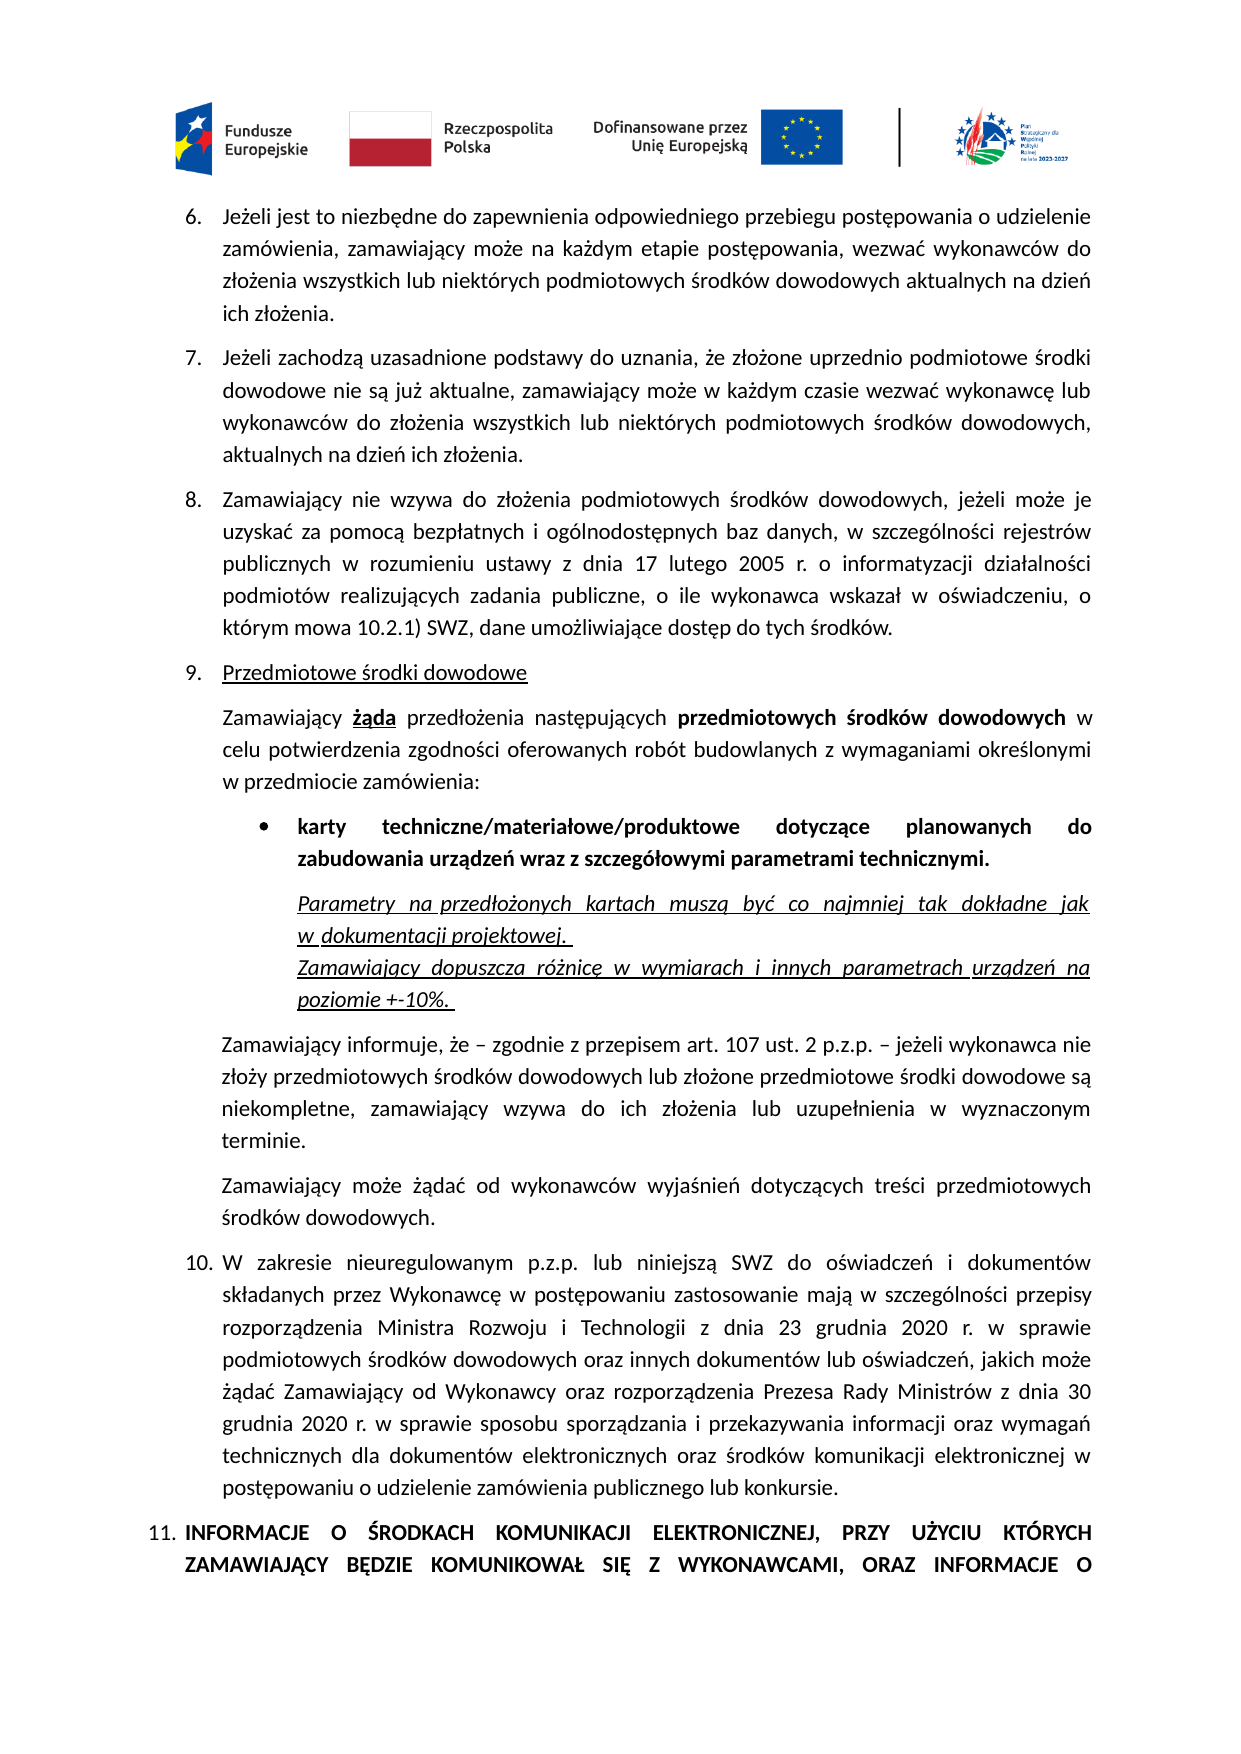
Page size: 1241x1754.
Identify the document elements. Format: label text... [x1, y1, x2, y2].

list Jeżeli jest to niezbędne do zapewnienia odpowiedniego przebiegu postępowania o udzielenie zamówienia, zamawiający może na każdym etapie postępowania, wezwać wykonawców do złożenia wszystkich lub niektórych podmiotowych środków dowodowych aktualnych na dzień ich złożenia. [185, 203, 1093, 327]
list W zakresie nieuregulowanym p.z.p. lub niniejszą SWZ do oświadczeń i dokumentów składanych przez Wykonawcę w postępowaniu zastosowanie mają w szczególności przepisy rozporządzenia Ministra Rozwoju i Technologii z dnia 23 grudnia 2020 r. w sprawie podmiotowych środków dowodowych oraz innych dokumentów lub oświadczeń, jakich może żądać Zamawiający od Wykonawcy oraz rozporządzenia Prezesa Rady Ministrów z dnia 30 grudnia 2020 r. w sprawie sposobu sporządzania i przekazywania informacji oraz wymagań technicznych dla dokumentów elektronicznych oraz środków komunikacji elektronicznej w postępowaniu o udzielenie zamówienia publicznego lub konkursie. [185, 1248, 1093, 1502]
list karty techniczne/materiałowe/produktowe dotyczące planowanych do zabudowania urządzeń wraz z szczegółowymi parametrami technicznymi. [260, 812, 1093, 872]
list Zamawiający dopuszcza różnicę w wymiarach i innych parametrach urządzeń na poziomie +-10%. [297, 953, 1093, 1013]
list Parametry na przedłożonych kartach muszą być co najmniej tak dokładne jak w dokumentacji projektowej. [297, 889, 1093, 949]
list Jeżeli zachodzą uzasadnione podstawy do uznania, że złożone uprzednio podmiotowe środki dowodowe nie są już aktualne, zamawiający może w każdym czasie wezwać wykonawcę lub wykonawców do złożenia wszystkich lub niektórych podmiotowych środków dowodowych, aktualnych na dzień ich złożenia. [185, 343, 1093, 468]
picture [147, 73, 1093, 203]
text Zamawiający informuje, że – zgodnie z przepisem art. 107 ust. 2 p.z.p. – jeżeli wykonawca nie złoży przedmiotowych środków dowodowych lub złożone przedmiotowe środki dowodowe są niekompletne, zamawiający wzywa do ich złożenia lub uzupełnienia w wyznaczonym terminie. [221, 1030, 1093, 1155]
text Zamawiający może żądać od wykonawców wyjaśnień dotyczących treści przedmiotowych środków dowodowych. [221, 1171, 1093, 1232]
list Zamawiający nie wzywa do złożenia podmiotowych środków dowodowych, jeżeli może je uzyskać za pomocą bezpłatnych i ogólnodostępnych baz danych, w szczególności rejestrów publicznych w rozumieniu ustawy z dnia 17 lutego 2005 r. o informatyzacji działalności podmiotów realizujących zadania publiczne, o ile wykonawca wskazał w oświadczeniu, o którym mowa 10.2.1) SWZ, dane umożliwiające dostęp do tych środków. [185, 485, 1093, 642]
list Przedmiotowe środki dowodowe [185, 658, 1093, 686]
list Zamawiający żąda przedłożenia następujących przedmiotowych środków dowodowych w celu potwierdzenia zgodności oferowanych robót budowlanych z wymaganiami określonymi w przedmiocie zamówienia: [222, 703, 1093, 795]
